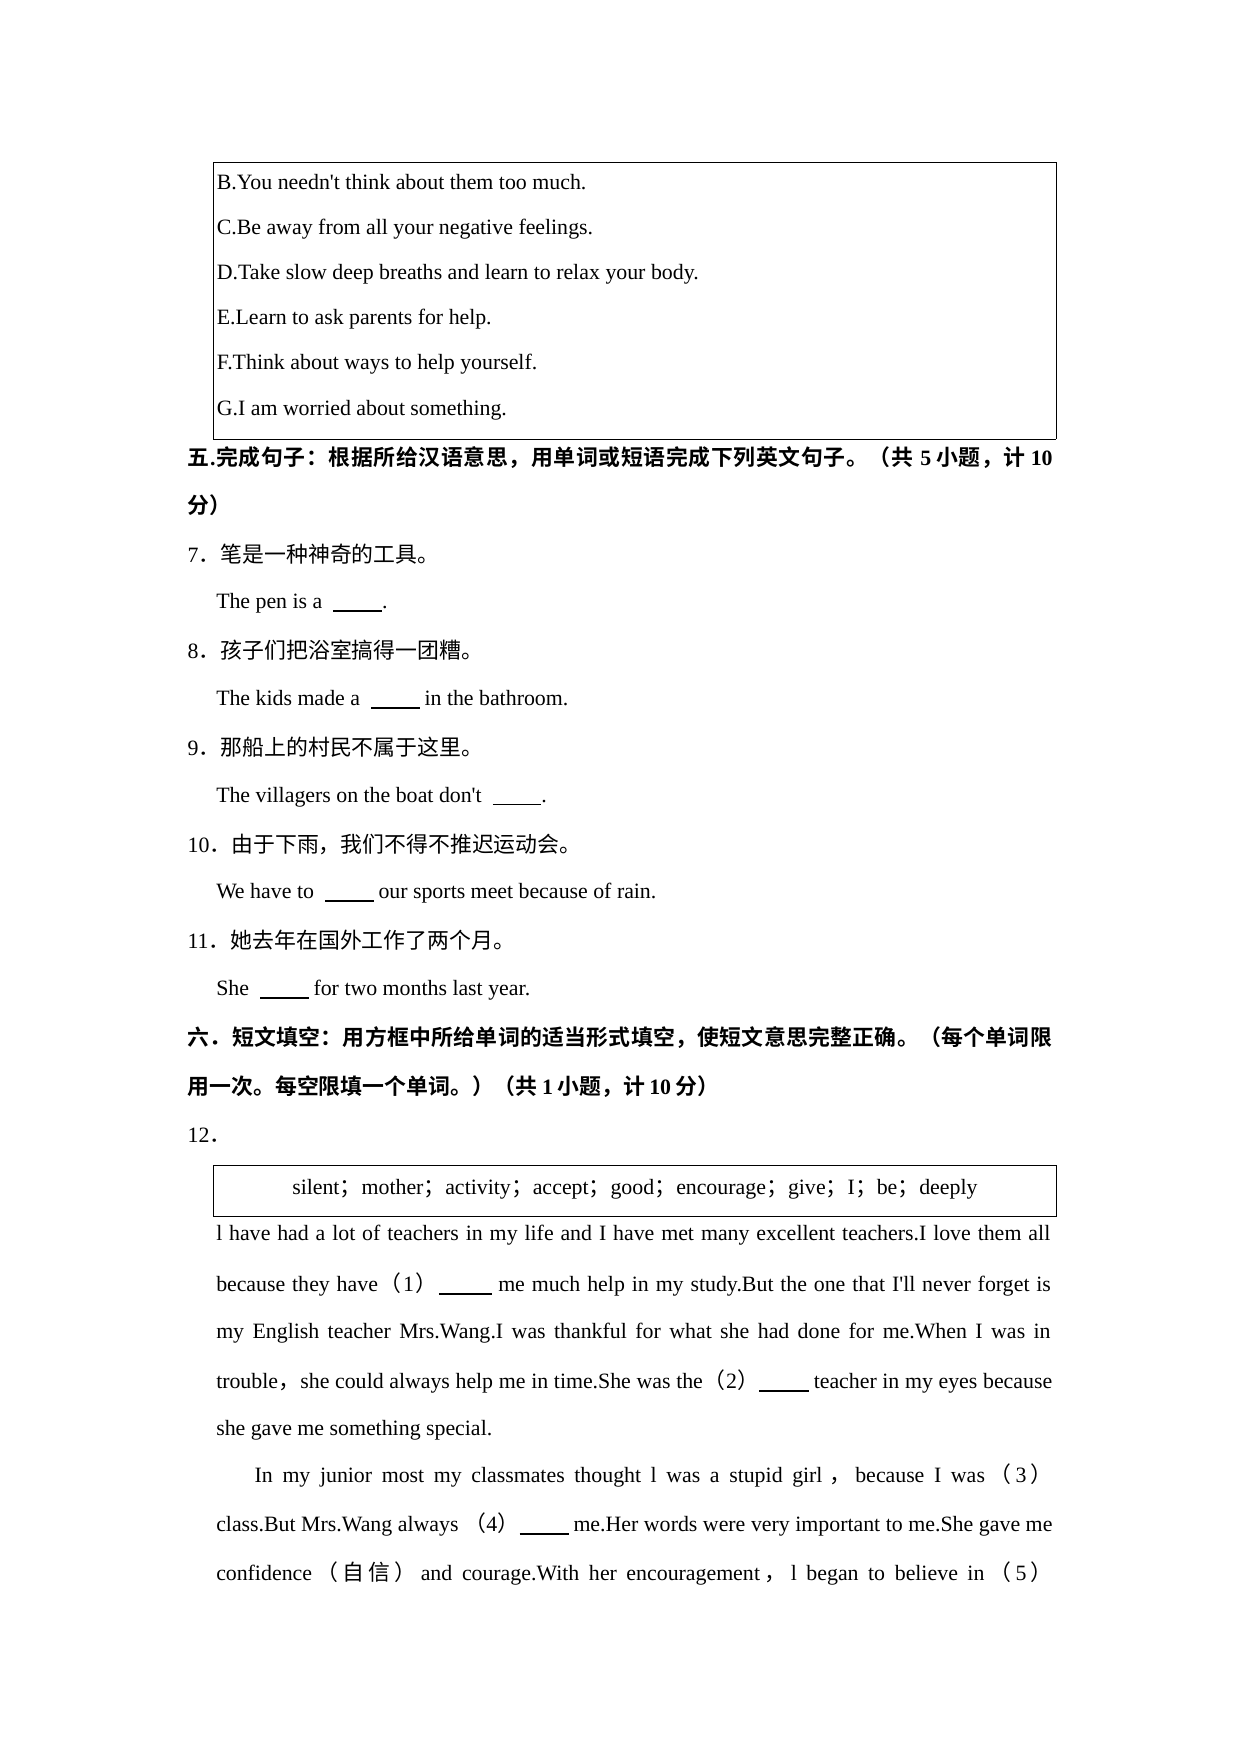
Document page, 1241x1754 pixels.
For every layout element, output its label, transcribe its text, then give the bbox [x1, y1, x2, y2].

text 9．那船上的村民不属于这里。 [187, 729, 1053, 762]
text The villagers on the boat don't . [216, 778, 1053, 810]
text 六．短文填空：用方框中所给单词的适当形式填空，使短文意思完整正确。（每个单词限用一次。每空限填一个单词。）（共1小题，计10分） [187, 1019, 1053, 1101]
text 7．笔是一种神奇的工具。 [187, 536, 1053, 569]
text 8．孩子们把浴室搞得一团糟。 [187, 633, 1053, 665]
text We have to our sports meet because of rain. [216, 874, 1053, 907]
text She for two months last year. [216, 971, 1053, 1004]
text l have had a lot of teachers in my life and I have met many excellent teachers.I love them all because they have（1） me much help in my study.But the one that I'll never forget is my English teacher Mrs.Wang.I was thankful for what she had done for me.When I was in trouble，she could always help me in time.She was the（2） teacher in my eyes because she gave me something special. [216, 1217, 1053, 1444]
text 12． [187, 1117, 1053, 1149]
text 10．由于下雨，我们不得不推迟运动会。 [187, 826, 1053, 859]
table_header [214, 163, 1056, 439]
text The kids made a in the bathroom. [216, 681, 1053, 714]
text The pen is a . [216, 584, 1053, 617]
text 五.完成句子：根据所给汉语意思，用单词或短语完成下列英文句子。（共5小题，计10分） [187, 439, 1053, 520]
text 11．她去年在国外工作了两个月。 [187, 923, 1053, 955]
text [216, 1457, 1053, 1587]
table_header silent；mother；activity；accept；good；encourage；give；I；be；deeply [214, 1166, 1056, 1216]
